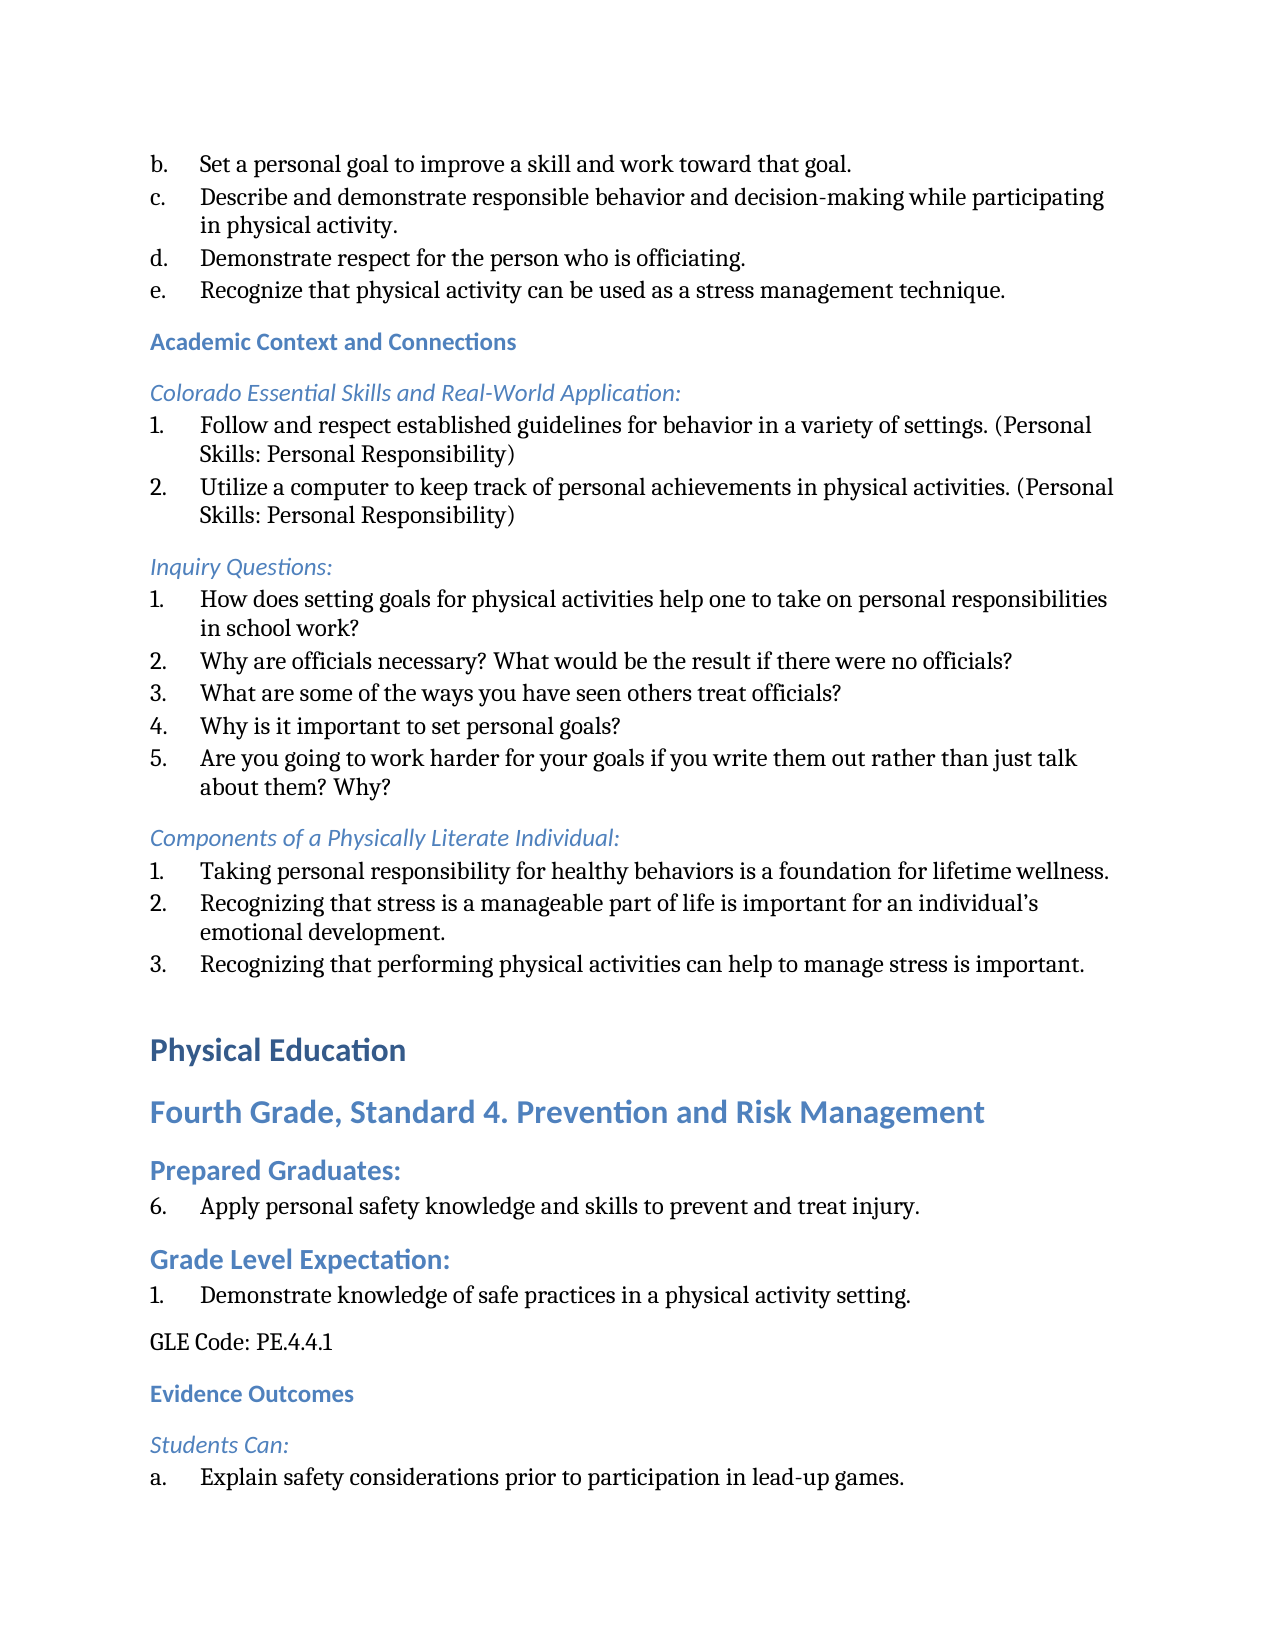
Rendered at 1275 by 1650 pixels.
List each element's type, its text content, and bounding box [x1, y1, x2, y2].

subtitle Fourth Grade, Standard 4. Prevention and Risk Management [150, 1091, 1125, 1131]
subtitle Components of a Physically Literate Individual: [150, 822, 1125, 853]
list Recognizing that stress is a manageable part of life is important for an individual’s emotional development. [150, 889, 1125, 947]
list Utilize a computer to keep track of personal achievements in physical activities. (Personal Skills: Personal Responsibility) [150, 473, 1125, 530]
list How does setting goals for physical activities help one to take on personal responsibilities in school work? [150, 585, 1125, 643]
list Set a personal goal to improve a skill and work toward that goal. [150, 150, 1125, 179]
subtitle Grade Level Expectation: [150, 1241, 1125, 1277]
subtitle Colorado Essential Skills and Real-World Application: [150, 377, 1125, 408]
list Recognize that physical activity can be used as a stress management technique. [150, 276, 1125, 305]
list Follow and respect established guidelines for behavior in a variety of settings. (Personal Skills: Personal Responsibility) [150, 411, 1125, 469]
list Why is it important to set personal goals? [150, 712, 1125, 740]
list Recognizing that performing physical activities can help to manage stress is important. [150, 950, 1125, 979]
subtitle Prepared Graduates: [150, 1152, 1125, 1188]
subtitle Inquiry Questions: [150, 551, 1125, 582]
subtitle Academic Context and Connections [150, 326, 1125, 356]
subtitle Students Can: [150, 1429, 1125, 1459]
text GLE Code: PE.4.4.1 [150, 1328, 1125, 1357]
list Demonstrate respect for the person who is officiating. [150, 244, 1125, 272]
list Describe and demonstrate responsible behavior and decision-making while participating in physical activity. [150, 182, 1125, 240]
list Taking personal responsibility for healthy behaviors is a foundation for lifetime wellness. [150, 857, 1125, 885]
subtitle Physical Education [150, 1029, 1125, 1070]
list Apply personal safety knowledge and skills to prevent and treat injury. [150, 1192, 1125, 1220]
list Explain safety considerations prior to participation in lead-up games. [150, 1463, 1125, 1492]
subtitle Evidence Outcomes [150, 1378, 1125, 1408]
list Are you going to work harder for your goals if you write them out rather than just talk about them? Why? [150, 744, 1125, 802]
list What are some of the ways you have seen others treat officials? [150, 679, 1125, 708]
list Why are officials necessary? What would be the result if there were no officials? [150, 647, 1125, 675]
list Demonstrate knowledge of safe practices in a physical activity setting. [150, 1281, 1125, 1309]
